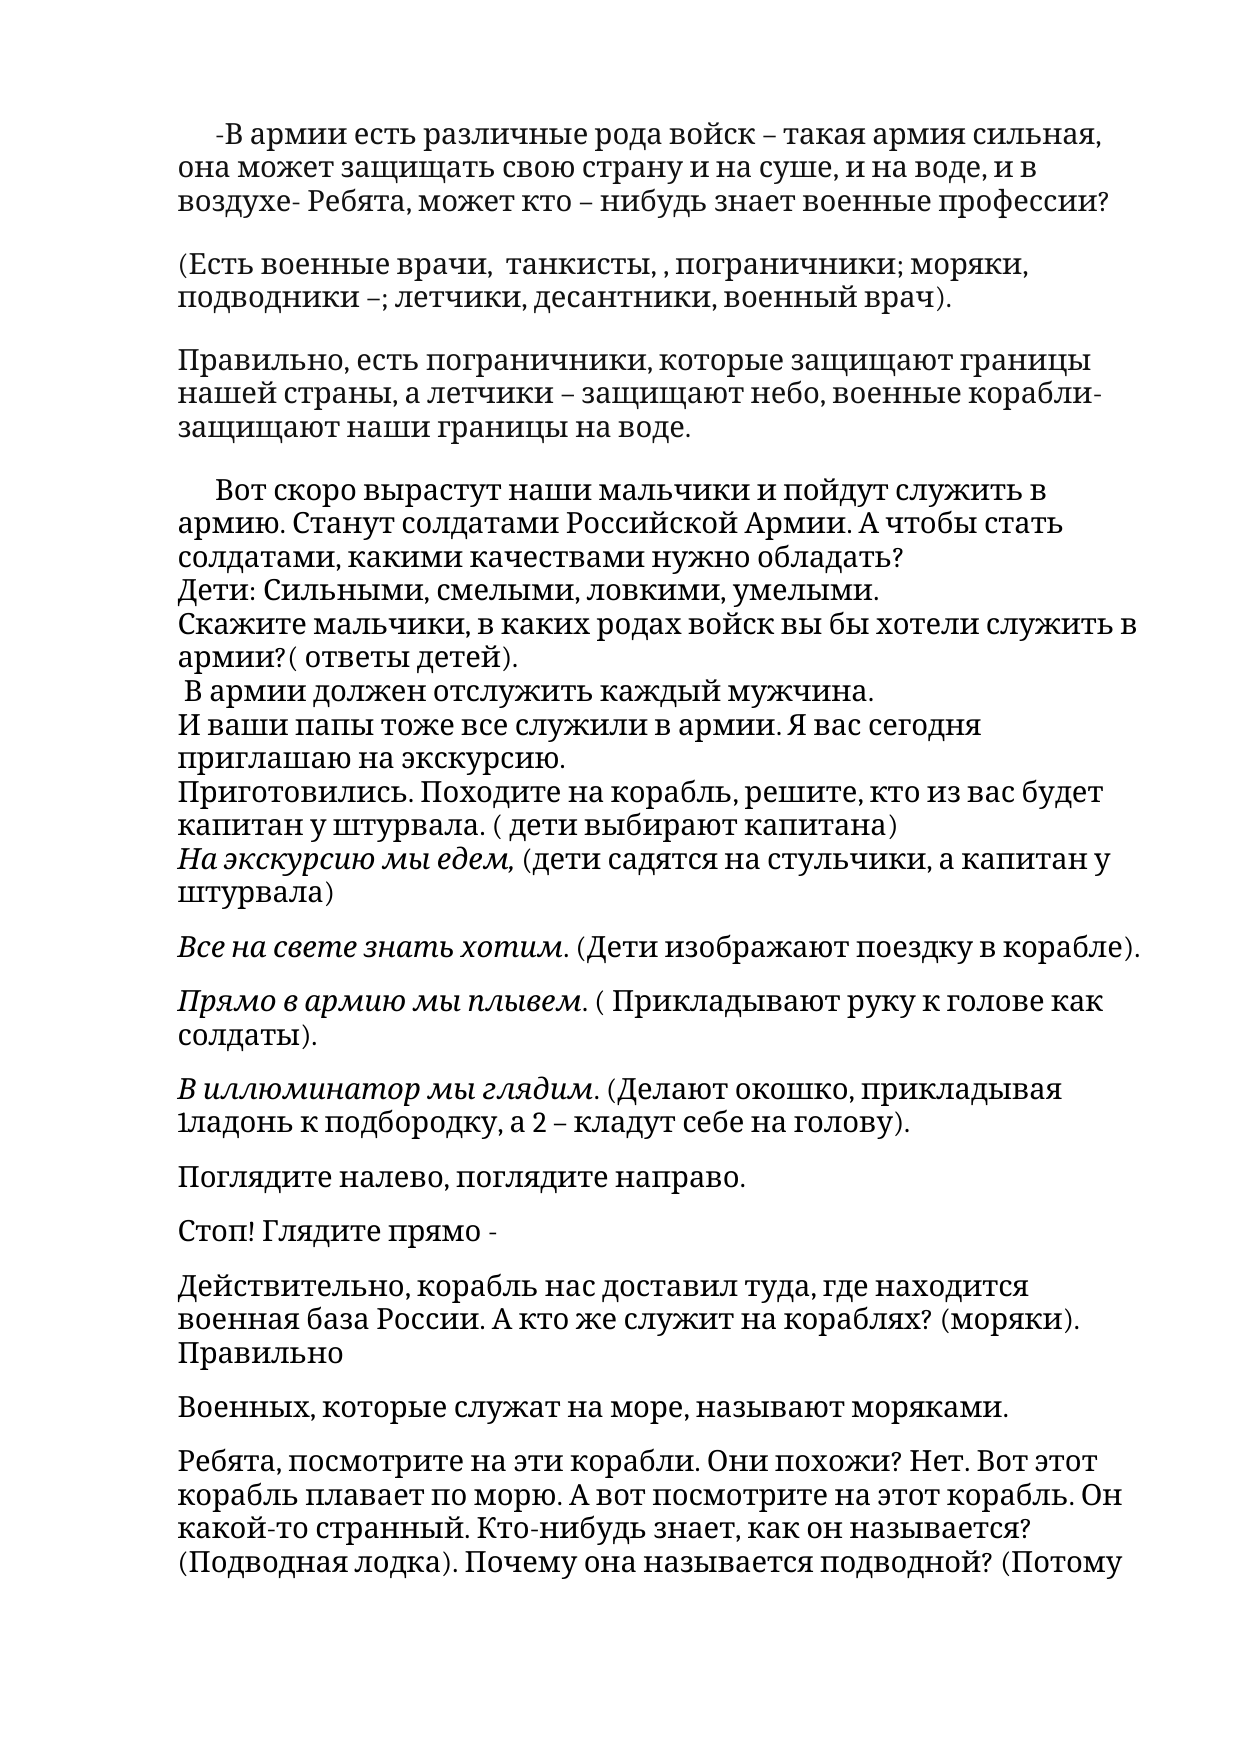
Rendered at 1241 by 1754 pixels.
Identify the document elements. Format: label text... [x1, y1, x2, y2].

text Дети: Сильными, смелыми, ловкими, умелыми. [177, 574, 1152, 608]
text Все на свете знать хотим. (Дети изображают поездку в корабле). [177, 931, 1152, 964]
text Скажите мальчики, в каких родах войск вы бы хотели служить в армии?( ответы детей). [177, 608, 1152, 675]
text Правильно, есть пограничники, которые защищают границы нашей страны, а летчики – защищают небо, военные корабли- защищают наши границы на воде. [177, 344, 1152, 445]
text В армии должен отслужить каждый мужчина. [177, 675, 1152, 709]
text Прямо в армию мы плывем. ( Прикладывают руку к голове как солдаты). [177, 985, 1152, 1052]
text Вот скоро вырастут наши мальчики и пойдут служить в армию. Станут солдатами Российской Армии. А чтобы стать солдатами, какими качествами нужно обладать? [177, 474, 1152, 574]
text Действительно, корабль нас доставил туда, где находится военная база России. А кто же служит на кораблях? (моряки). Правильно [177, 1270, 1152, 1370]
text -В армии есть различные рода войск – такая армия сильная, она может защищать свою страну и на суше, и на воде, и в воздухе- Ребята, может кто – нибудь знает военные профессии? [177, 118, 1152, 219]
text Стоп! Глядите прямо - [177, 1215, 1152, 1249]
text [177, 1446, 1152, 1580]
text (Есть военные врачи, танкисты, , пограничники; моряки, подводники –; летчики, десантники, военный врач). [177, 248, 1152, 315]
text Поглядите налево, поглядите направо. [177, 1161, 1152, 1194]
text На экскурсию мы едем, (дети садятся на стульчики, а капитан у штурвала) [177, 843, 1152, 910]
text И ваши папы тоже все служили в армии. Я вас сегодня приглашаю на экскурсию. [177, 709, 1152, 776]
text Приготовились. Походите на корабль, решите, кто из вас будет капитан у штурвала. ( дети выбирают капитана) [177, 776, 1152, 843]
text В иллюминатор мы глядим. (Делают окошко, прикладывая 1ладонь к подбородку, а 2 – кладут себе на голову). [177, 1073, 1152, 1140]
text Военных, которые служат на море, называют моряками. [177, 1391, 1152, 1425]
